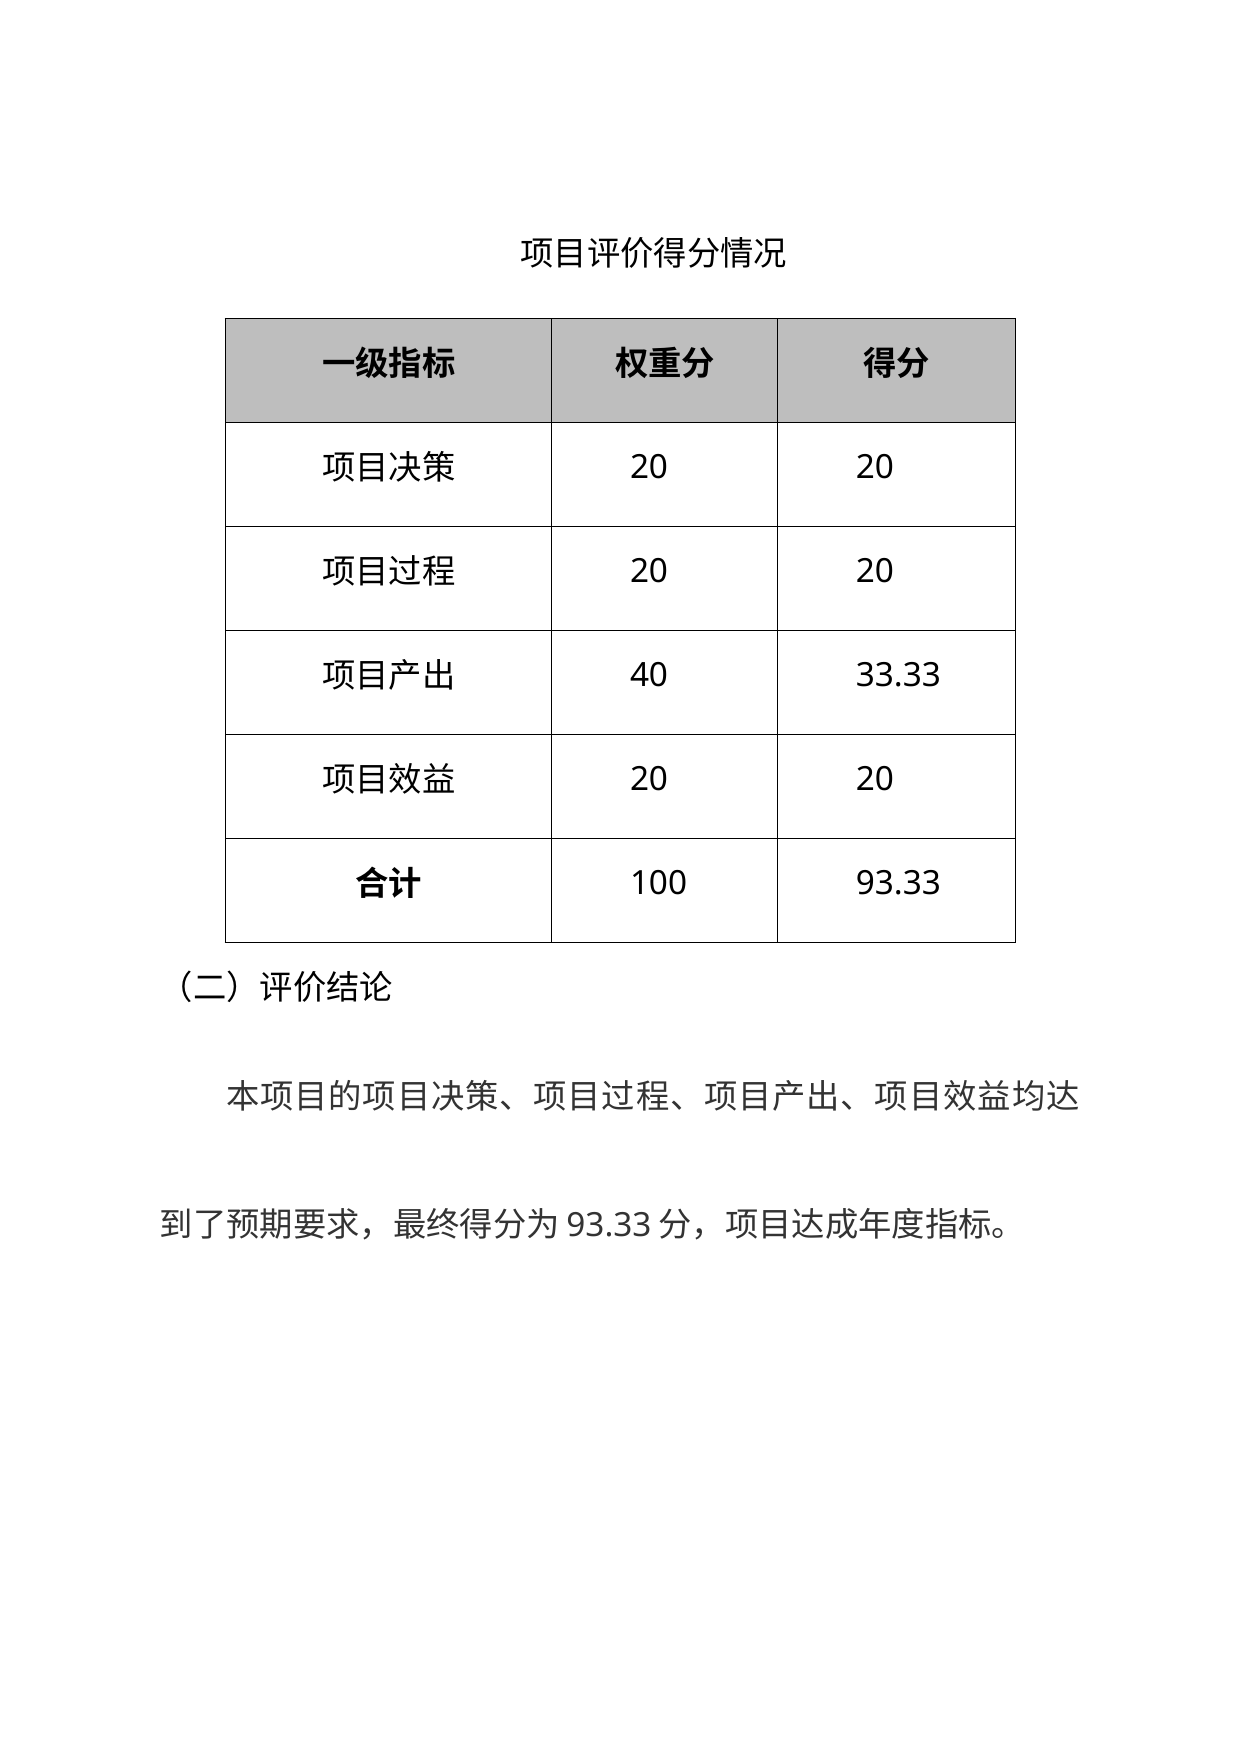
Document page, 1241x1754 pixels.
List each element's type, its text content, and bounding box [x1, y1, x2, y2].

table_cell 项目效益 [226, 735, 551, 838]
table_header 一级指标 [226, 319, 551, 422]
table_cell 合计 [226, 839, 551, 942]
table_cell 20 [778, 735, 1015, 838]
table_cell 20 [552, 423, 777, 526]
table_cell 93.33 [778, 839, 1015, 942]
table_header 得分 [778, 319, 1015, 422]
table_cell 20 [778, 423, 1015, 526]
table_cell 33.33 [778, 631, 1015, 734]
table_cell 40 [552, 631, 777, 734]
subtitle （二）评价结论 [159, 943, 1081, 1028]
text 本项目的项目决策、项目过程、项目产出、项目效益均达到了预期要求，最终得分为93.33分，项目达成年度指标。 [159, 1052, 1081, 1264]
table_cell 项目过程 [226, 527, 551, 630]
table_header 权重分 [552, 319, 777, 422]
table_cell 项目决策 [226, 423, 551, 526]
table_cell 项目产出 [226, 631, 551, 734]
table_cell 20 [552, 735, 777, 838]
table_cell 20 [552, 527, 777, 630]
text 项目评价得分情况 [159, 209, 1081, 294]
table_cell 20 [778, 527, 1015, 630]
table_cell 100 [552, 839, 777, 942]
